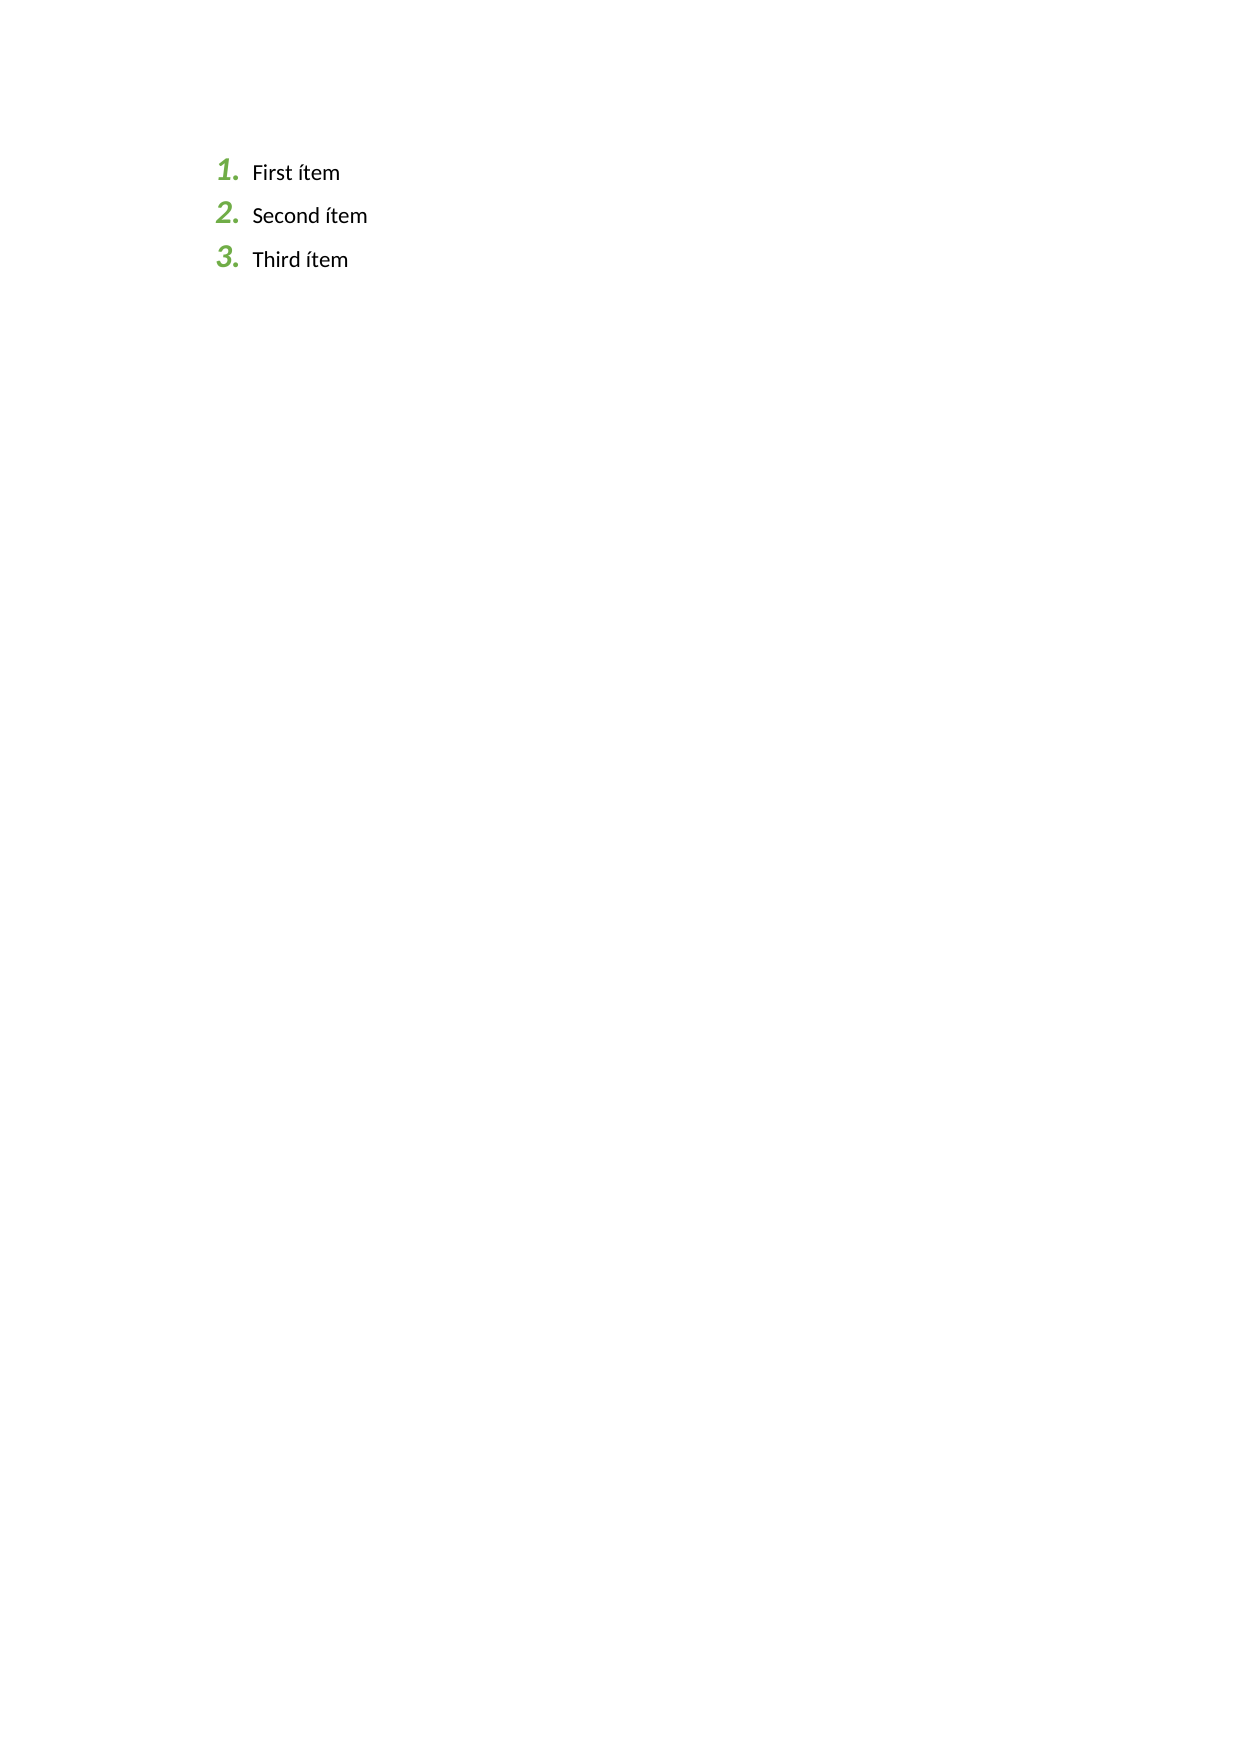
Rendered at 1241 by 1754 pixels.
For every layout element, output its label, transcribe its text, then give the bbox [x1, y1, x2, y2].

list Second ítem [215, 192, 1063, 232]
list First ítem [215, 148, 1063, 188]
list Third ítem [215, 236, 1063, 276]
